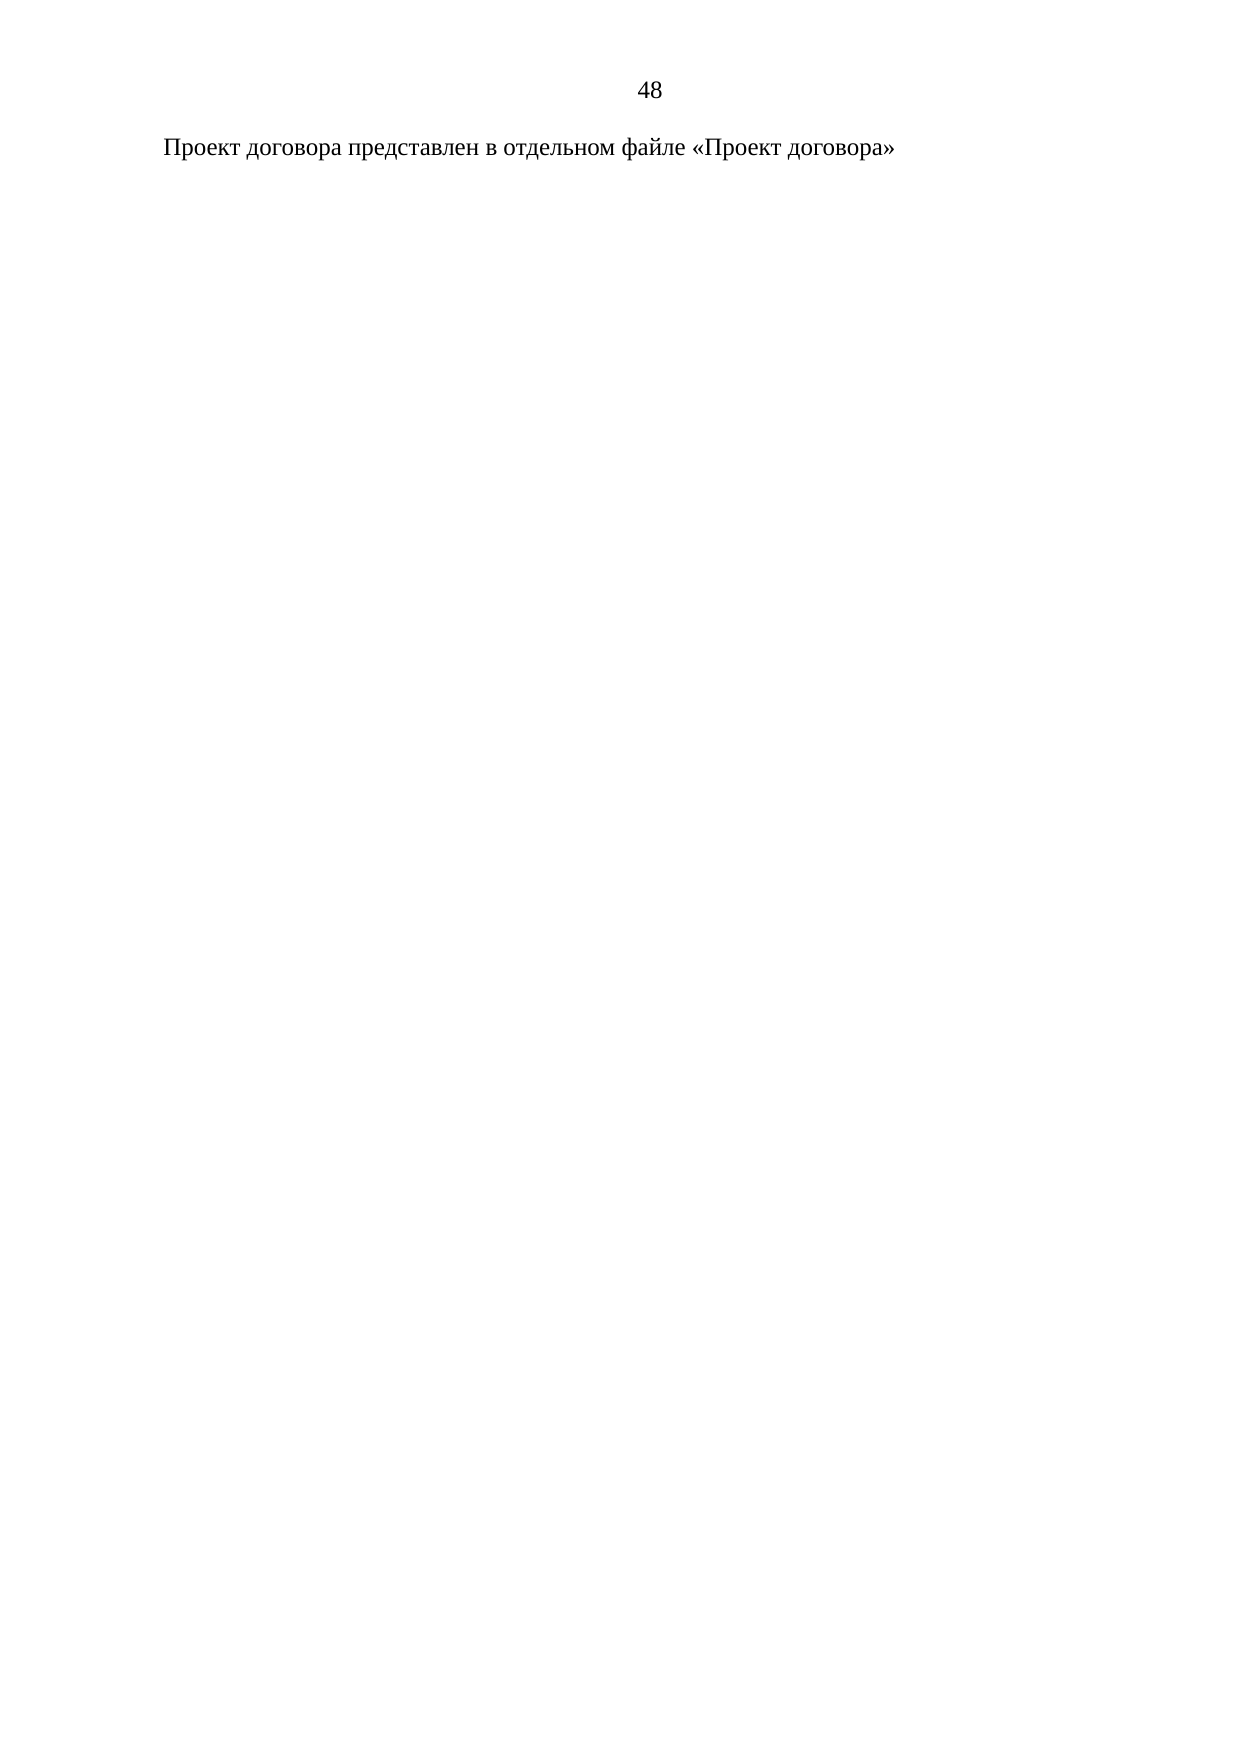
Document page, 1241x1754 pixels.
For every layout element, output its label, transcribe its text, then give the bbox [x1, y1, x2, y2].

text Проект договора представлен в отдельном файле «Проект договора» [163, 132, 1181, 161]
